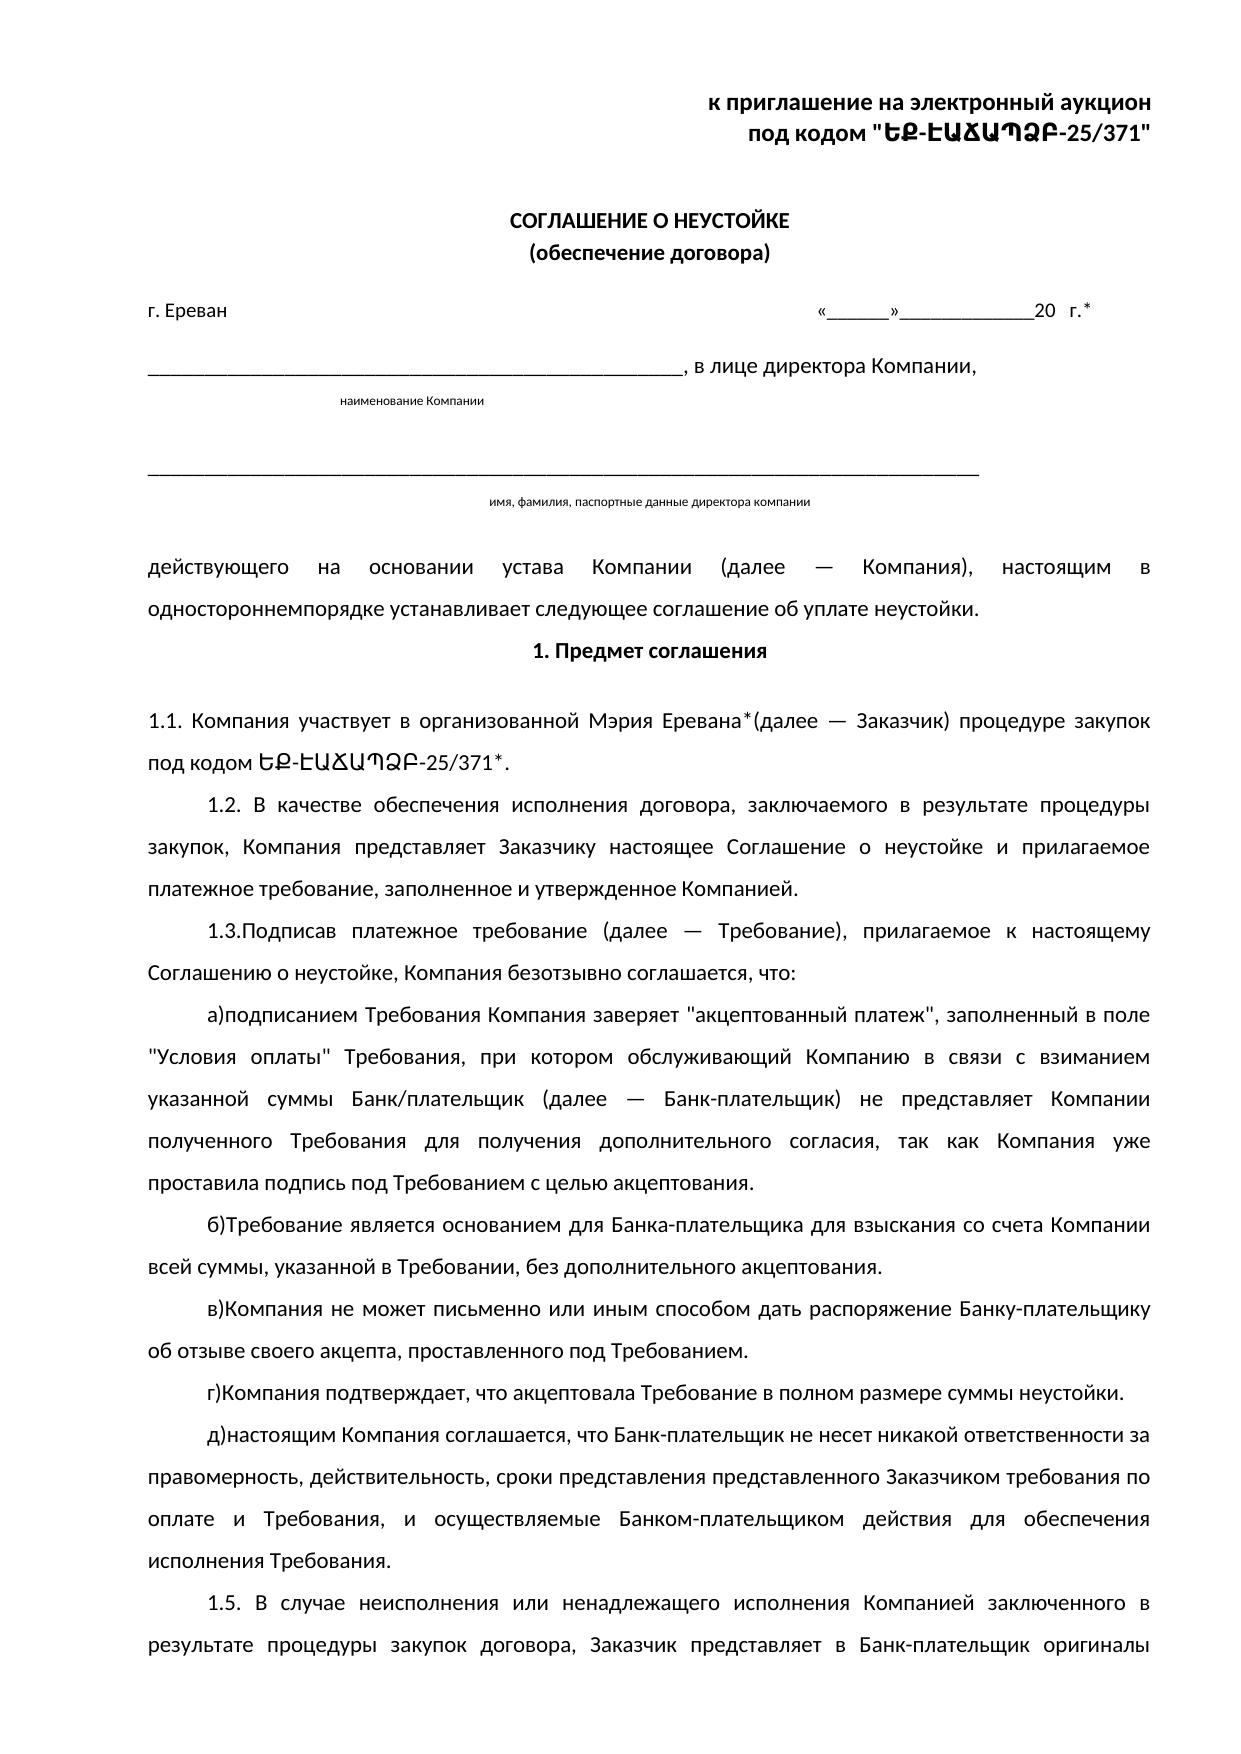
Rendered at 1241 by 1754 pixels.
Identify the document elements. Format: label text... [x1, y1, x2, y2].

text а)подписанием Требования Компания заверяет "акцептованный платеж", заполненный в поле "Условия оплаты" Требования, при котором обслуживающий Компанию в связи с взиманием указанной суммы Банк/плательщик (далее — Банк-плательщик) не представляет Компании полученного Требования для получения дополнительного согласия, так как Компания уже проставила подпись под Требованием с целью акцептования. [148, 1000, 1152, 1196]
text 1. Предмет соглашения [148, 636, 1152, 664]
text _______________________________________________, в лице директора Компании, [148, 351, 1152, 379]
text (обеспечение договора) [148, 238, 1152, 266]
text _________________________________________________________________________ [148, 452, 1152, 480]
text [148, 1588, 1152, 1658]
text 1.2. В качестве обеспечения исполнения договора, заключаемого в результате процедуры закупок, Компания представляет Заказчику настоящее Соглашение о неустойке и прилагаемое платежное требование, заполненное и утвержденное Компанией. [148, 790, 1152, 902]
text к приглашение на электронный аукцион [177, 86, 1152, 117]
text наименование Компании [340, 393, 1152, 421]
text под кодом "ԵՔ-ԷԱՃԱՊՁԲ-25/371" [148, 117, 1152, 147]
text 1.3.Подписав платежное требование (далее — Требование), прилагаемое к настоящему Соглашению о неустойке, Компания безотзывно соглашается, что: [148, 916, 1152, 986]
text СОГЛАШЕНИЕ О НЕУСТОЙКЕ [148, 206, 1152, 234]
text б)Требование является основанием для Банка-плательщика для взыскания со счета Компании всей суммы, указанной в Требовании, без дополнительного акцептования. [148, 1210, 1152, 1280]
text г)Компания подтверждает, что акцептовала Требование в полном размере суммы неустойки. [148, 1378, 1152, 1406]
text д)настоящим Компания соглашается, что Банк-плательщик не несет никакой ответственности за правомерность, действительность, сроки представления представленного Заказчиком требования по оплате и Требования, и осуществляемые Банком-плательщиком действия для обеспечения исполнения Требования. [148, 1420, 1152, 1574]
text 1.1. Компания участвует в организованной Мэрия Еревана*(далее — Заказчик) процедуре закупок под кодом ԵՔ-ԷԱՃԱՊՁԲ-25/371*. [148, 706, 1152, 776]
text действующего на основании устава Компании (далее — Компания), настоящим в одностороннемпорядке устанавливает следующее соглашение об уплате неустойки. [148, 552, 1152, 622]
table_header «______»_____________20 г.* [635, 297, 1104, 351]
text имя, фамилия, паспортные данные директора компании [148, 494, 1152, 522]
text в)Компания не может письменно или иным способом дать распоряжение Банку-плательщику об отзыве своего акцепта, проставленного под Требованием. [148, 1294, 1152, 1364]
table_header г. Ереван [136, 297, 635, 351]
